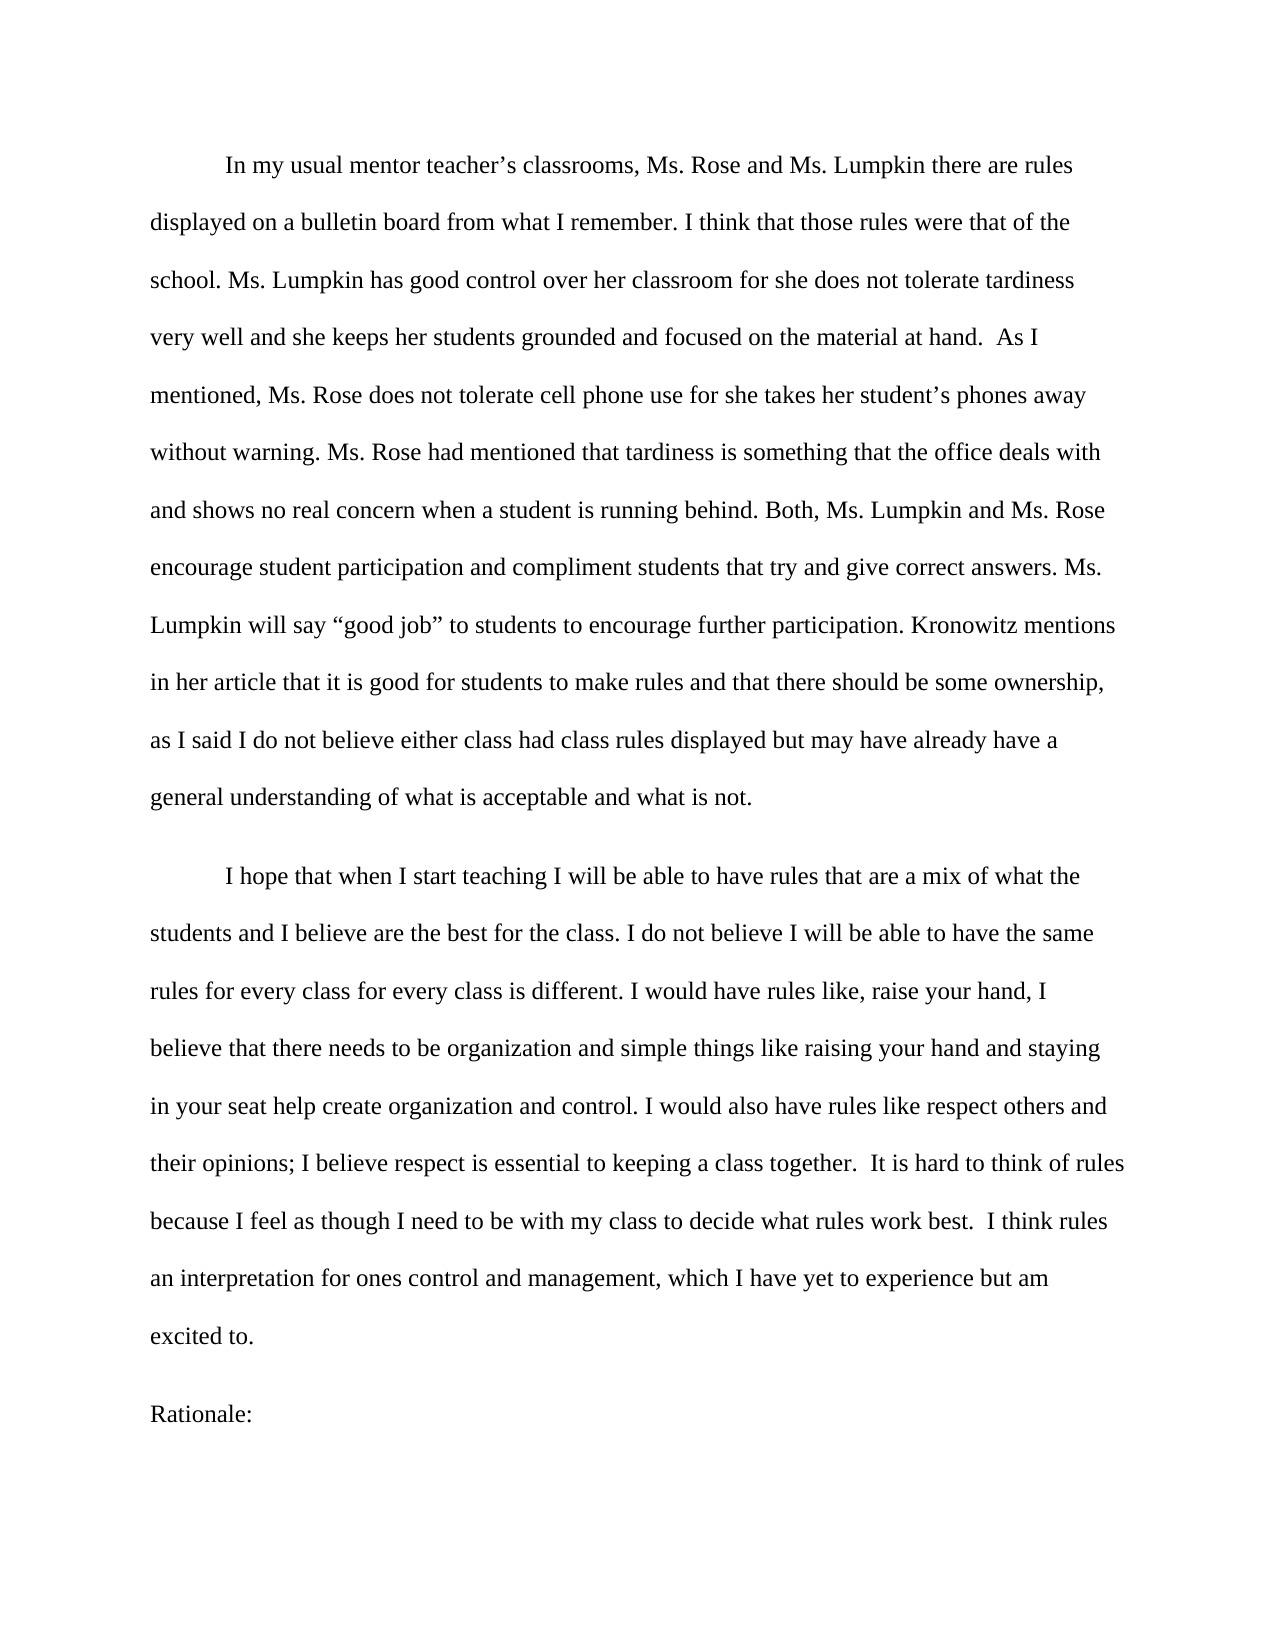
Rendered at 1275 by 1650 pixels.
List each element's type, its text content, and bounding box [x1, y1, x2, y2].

text In my usual mentor teacher’s classrooms, Ms. Rose and Ms. Lumpkin there are rules displayed on a bulletin board from what I remember. I think that those rules were that of the school. Ms. Lumpkin has good control over her classroom for she does not tolerate tardiness very well and she keeps her students grounded and focused on the material at hand. As I mentioned, Ms. Rose does not tolerate cell phone use for she takes her student’s phones away without warning. Ms. Rose had mentioned that tardiness is something that the office deals with and shows no real concern when a student is running behind. Both, Ms. Lumpkin and Ms. Rose encourage student participation and compliment students that try and give correct answers. Ms. Lumpkin will say “good job” to students to encourage further participation. Kronowitz mentions in her article that it is good for students to make rules and that there should be some ownership, as I said I do not believe either class had class rules displayed but may have already have a general understanding of what is acceptable and what is not. [150, 150, 1125, 811]
text Rationale: [150, 1399, 1125, 1428]
text I hope that when I start teaching I will be able to have rules that are a mix of what the students and I believe are the best for the class. I do not believe I will be able to have the same rules for every class for every class is different. I would have rules like, raise your hand, I believe that there needs to be organization and simple things like raising your hand and staying in your seat help create organization and control. I would also have rules like respect others and their opinions; I believe respect is essential to keeping a class together. It is hard to think of rules because I feel as though I need to be with my class to decide what rules work best. I think rules an interpretation for ones control and management, which I have yet to experience but am excited to. [150, 861, 1125, 1349]
